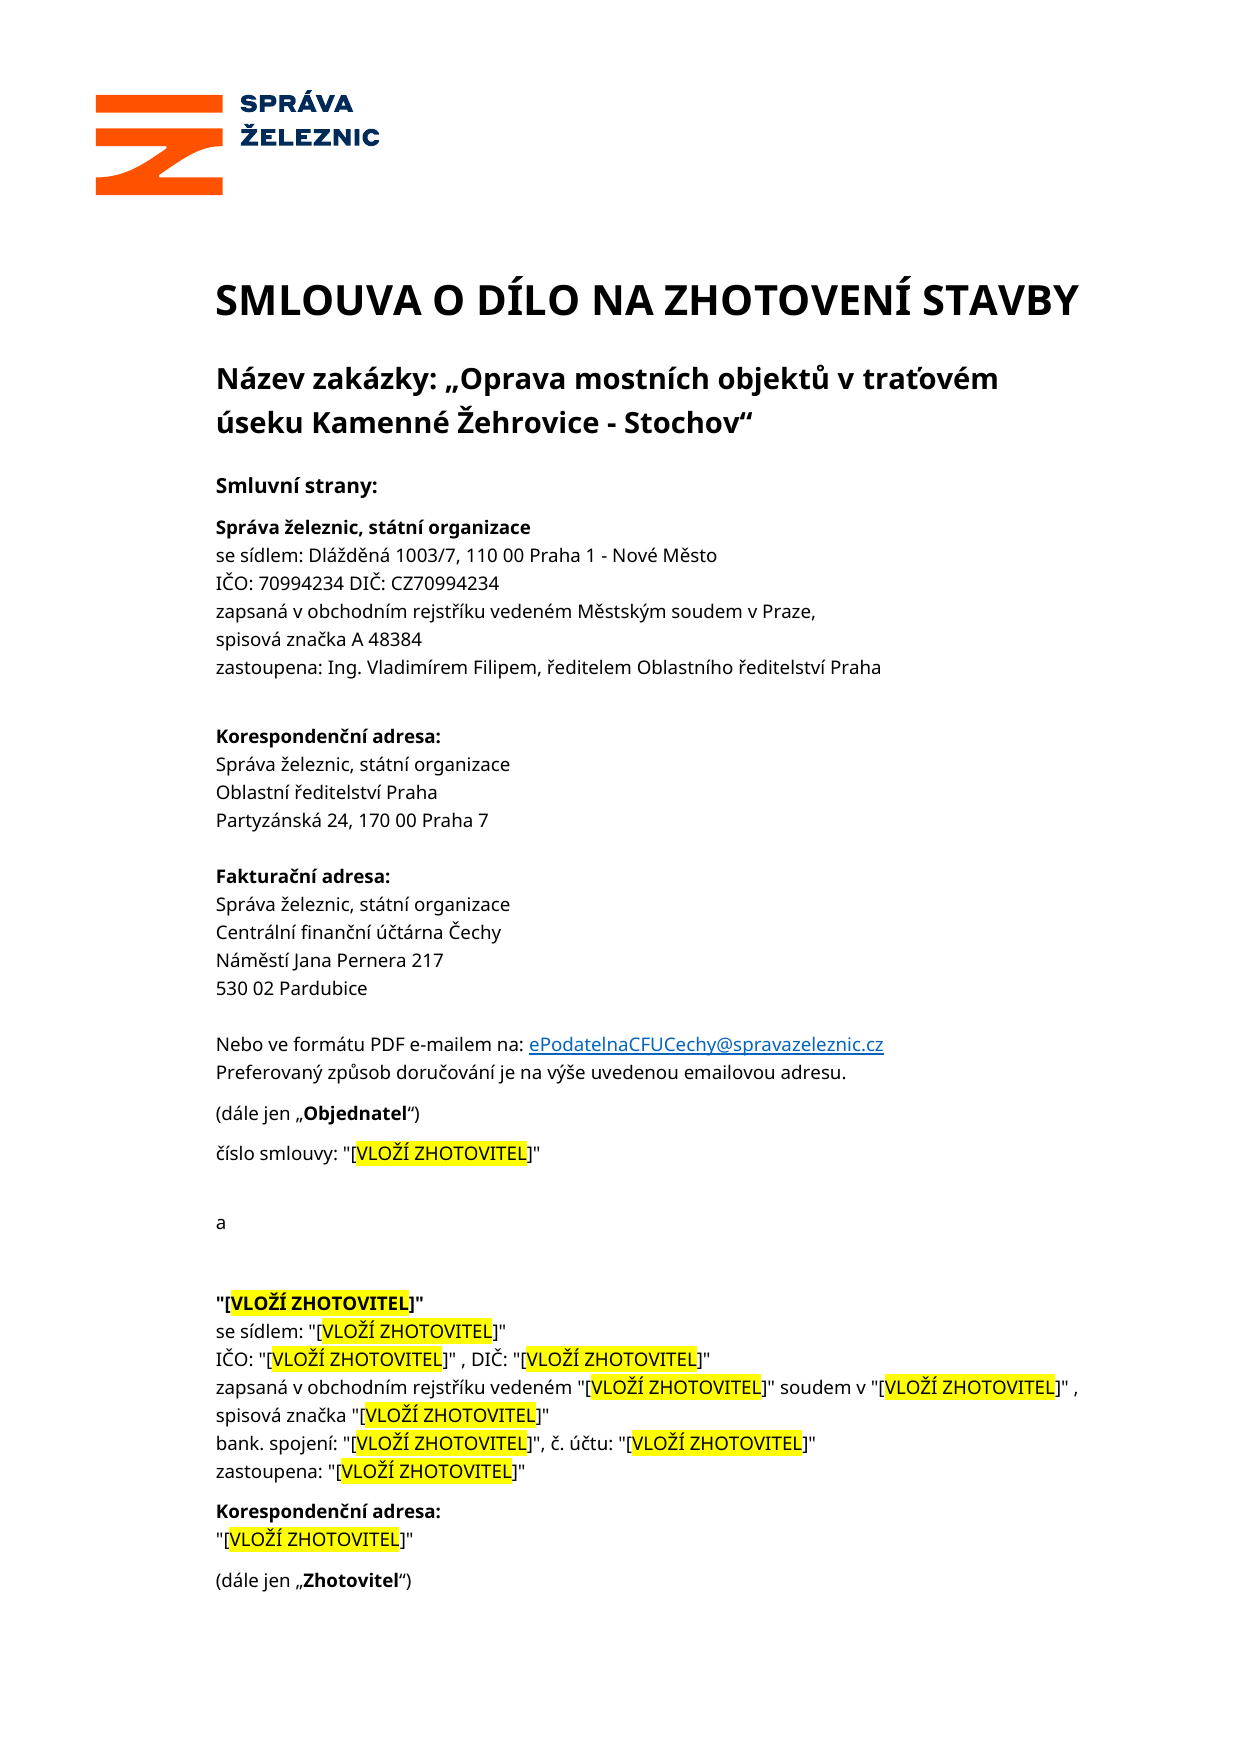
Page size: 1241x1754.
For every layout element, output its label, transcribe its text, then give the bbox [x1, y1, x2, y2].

text Náměstí Jana Pernera 217 [216, 947, 1093, 973]
text Korespondenční adresa: [216, 723, 1093, 749]
text spisová značka "[VLOŽÍ ZHOTOVITEL]" [536, 1402, 1093, 1428]
text IČO: "[VLOŽÍ ZHOTOVITEL]" , DIČ: "[VLOŽÍ ZHOTOVITEL]" [697, 1346, 1093, 1372]
text zastoupena: Ing. Vladimírem Filipem, ředitelem Oblastního ředitelství Praha [216, 655, 1093, 680]
text SMLOUVA O DÍLO NA ZHOTOVENÍ STAVBY [216, 271, 1093, 328]
text zastoupena: "[VLOŽÍ ZHOTOVITEL]" [216, 1458, 341, 1484]
text Preferovaný způsob doručování je na výše uvedenou emailovou adresu. [216, 1059, 1093, 1085]
text a [216, 1209, 1093, 1234]
text se sídlem: Dlážděná 1003/7, 110 00 Praha 1 - Nové Město [216, 543, 1093, 568]
text Nebo ve formátu PDF e-mailem na: ePodatelnaCFUCechy@spravazeleznic.cz [216, 1031, 1093, 1057]
text Název zakázky: „Oprava mostních objektů v traťovém úseku Kamenné Žehrovice - Stochov“ [216, 358, 1093, 442]
text "[VLOŽÍ ZHOTOVITEL]" [399, 1527, 1093, 1552]
text Oblastní ředitelství Praha [216, 779, 1093, 805]
text spisová značka "[VLOŽÍ ZHOTOVITEL]" [216, 1402, 365, 1428]
text spisová značka A 48384 [216, 627, 1093, 652]
text Smluvní strany: [216, 471, 1093, 499]
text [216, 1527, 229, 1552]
text Fakturační adresa: [216, 863, 1093, 889]
text IČO: 70994234 DIČ: CZ70994234 [216, 571, 1093, 596]
text se sídlem: "[VLOŽÍ ZHOTOVITEL]" [492, 1318, 1093, 1344]
text 530 02 Pardubice [216, 975, 1093, 1001]
text bank. spojení: "[VLOŽÍ ZHOTOVITEL]", č. účtu: "[VLOŽÍ ZHOTOVITEL]" [802, 1430, 1093, 1456]
text zapsaná v obchodním rejstříku vedeném "[VLOŽÍ ZHOTOVITEL]" soudem v "[VLOŽÍ ZHOTOVITEL]" , [216, 1374, 591, 1400]
text Korespondenční adresa: [216, 1499, 1093, 1524]
text Centrální finanční účtárna Čechy [216, 919, 1093, 945]
text Správa železnic, státní organizace [216, 751, 1093, 777]
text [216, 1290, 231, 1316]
text Správa železnic, státní organizace [216, 514, 1093, 540]
text Správa železnic, státní organizace [216, 891, 1093, 917]
text zastoupena: "[VLOŽÍ ZHOTOVITEL]" [512, 1458, 1093, 1484]
text "[VLOŽÍ ZHOTOVITEL]" [409, 1290, 1093, 1316]
text Partyzánská 24, 170 00 Praha 7 [216, 807, 1093, 833]
text číslo smlouvy: "[VLOŽÍ ZHOTOVITEL]" [527, 1141, 1093, 1166]
text se sídlem: "[VLOŽÍ ZHOTOVITEL]" [216, 1318, 322, 1344]
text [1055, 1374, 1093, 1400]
text (dále jen „Objednatel“) [216, 1100, 1093, 1126]
text (dále jen „Zhotovitel“) [216, 1567, 1093, 1593]
text číslo smlouvy: "[VLOŽÍ ZHOTOVITEL]" [216, 1141, 356, 1166]
text zapsaná v obchodním rejstříku vedeném Městským soudem v Praze, [216, 599, 1093, 624]
